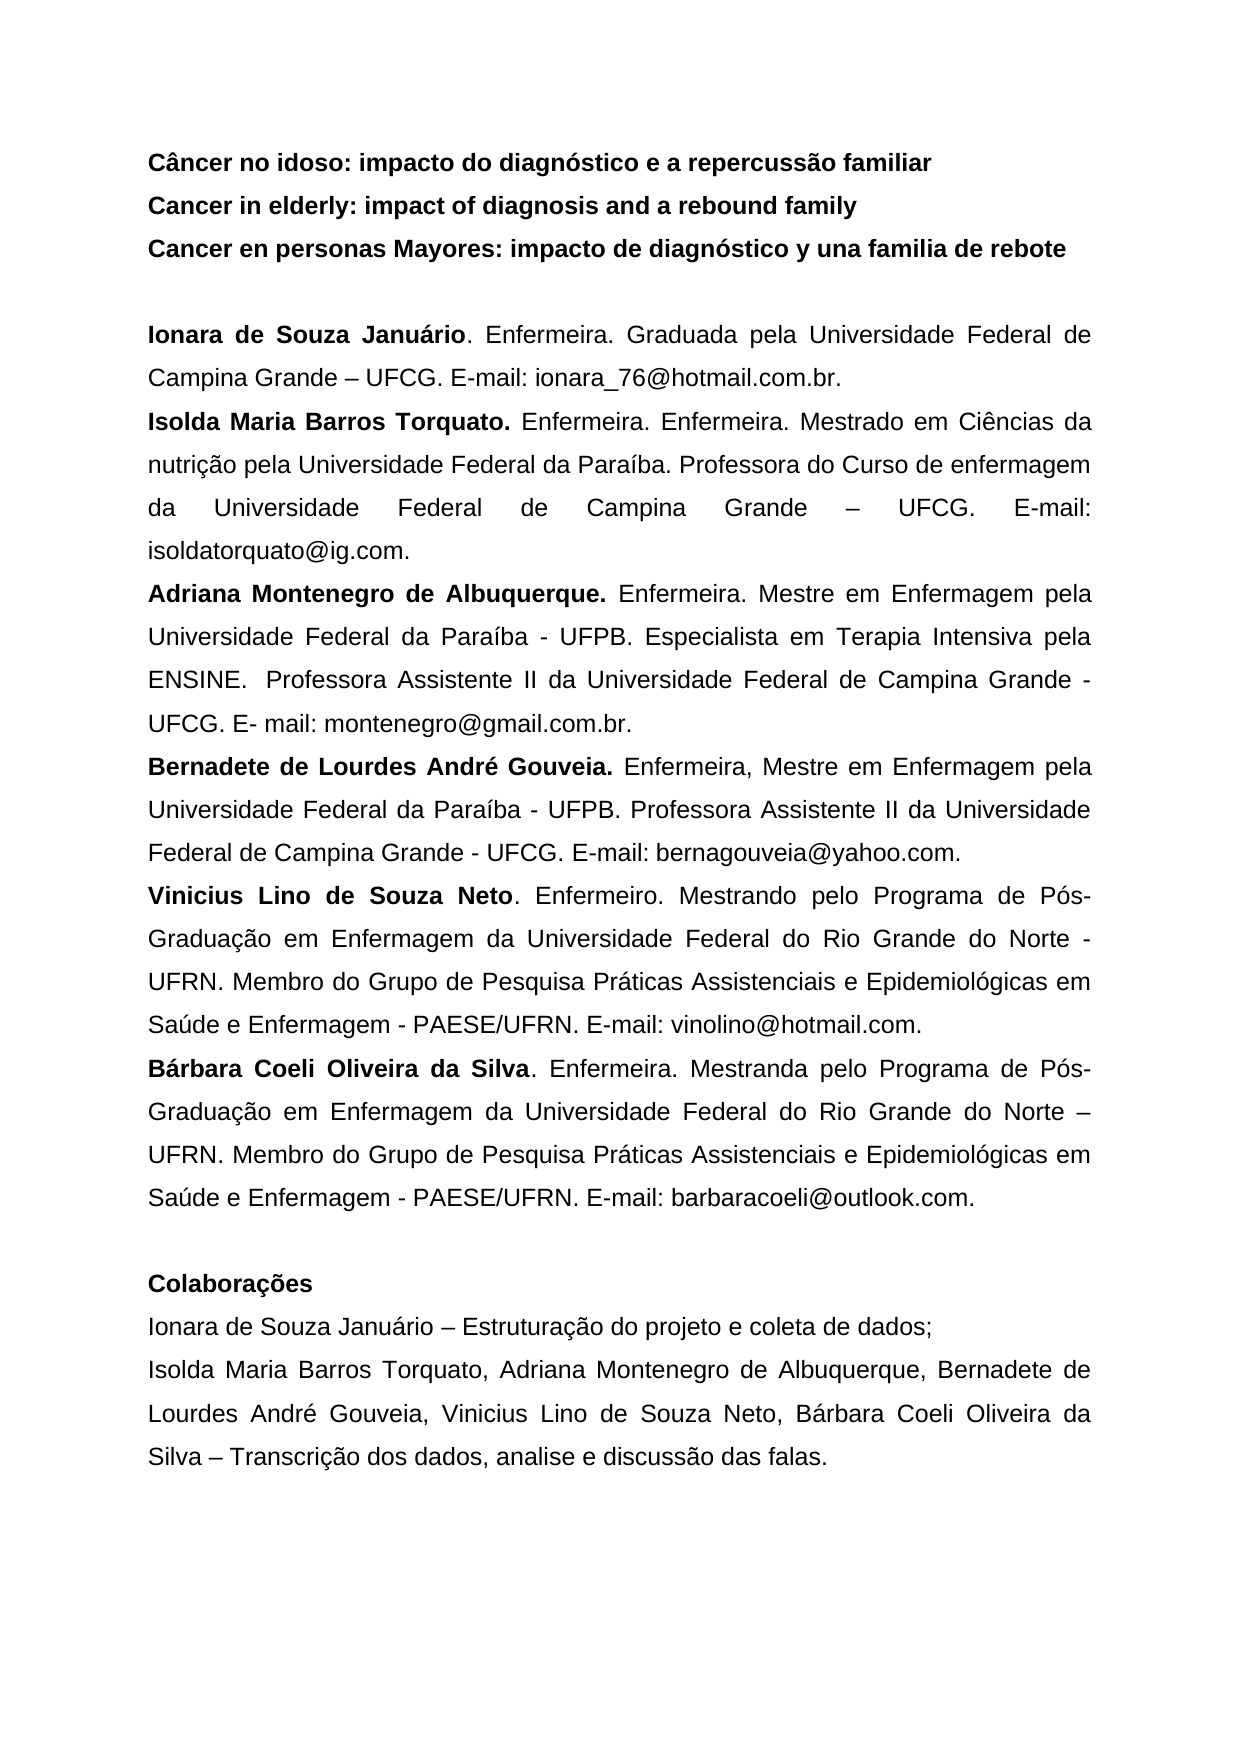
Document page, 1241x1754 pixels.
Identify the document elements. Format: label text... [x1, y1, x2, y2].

text Bernadete de Lourdes André Gouveia. Enfermeira, Mestre em Enfermagem pela Universidade Federal da Paraíba - UFPB. Professora Assistente II da Universidade Federal de Campina Grande - UFCG. E-mail: bernagouveia@yahoo.com. [148, 752, 1092, 867]
text Câncer no idoso: impacto do diagnóstico e a repercussão familiar [148, 148, 1092, 176]
text Cancer in elderly: impact of diagnosis and a rebound family [148, 191, 1092, 219]
text Cancer en personas Mayores: impacto de diagnóstico y una familia de rebote [148, 234, 1092, 263]
text Isolda Maria Barros Torquato. Enfermeira. Enfermeira. Mestrado em Ciências da nutrição pela Universidade Federal da Paraíba. Professora do Curso de enfermagem da Universidade Federal de Campina Grande – UFCG. E-mail: isoldatorquato@ig.com. [148, 407, 1092, 565]
text Colaborações [148, 1269, 1092, 1298]
text Adriana Montenegro de Albuquerque. Enfermeira. Mestre em Enfermagem pela Universidade Federal da Paraíba - UFPB. Especialista em Terapia Intensiva pela ENSINE. Professora Assistente II da Universidade Federal de Campina Grande - UFCG. E- mail: montenegro@gmail.com.br. [148, 579, 1092, 737]
text Ionara de Souza Januário – Estruturação do projeto e coleta de dados; [148, 1312, 1092, 1341]
text Ionara de Souza Januário. Enfermeira. Graduada pela Universidade Federal de Campina Grande – UFCG. E-mail: ionara_76@hotmail.com.br. [148, 320, 1092, 392]
text Isolda Maria Barros Torquato, Adriana Montenegro de Albuquerque, Bernadete de Lourdes André Gouveia, Vinicius Lino de Souza Neto, Bárbara Coeli Oliveira da Silva – Transcrição dos dados, analise e discussão das falas. [148, 1356, 1092, 1471]
text Vinicius Lino de Souza Neto. Enfermeiro. Mestrando pelo Programa de Pós-Graduação em Enfermagem da Universidade Federal do Rio Grande do Norte - UFRN. Membro do Grupo de Pesquisa Práticas Assistenciais e Epidemiológicas em Saúde e Enfermagem - PAESE/UFRN. E-mail: vinolino@hotmail.com. [148, 881, 1092, 1039]
text Bárbara Coeli Oliveira da Silva. Enfermeira. Mestranda pelo Programa de Pós-Graduação em Enfermagem da Universidade Federal do Rio Grande do Norte – UFRN. Membro do Grupo de Pesquisa Práticas Assistenciais e Epidemiológicas em Saúde e Enfermagem - PAESE/UFRN. E-mail: barbaracoeli@outlook.com. [148, 1054, 1092, 1212]
